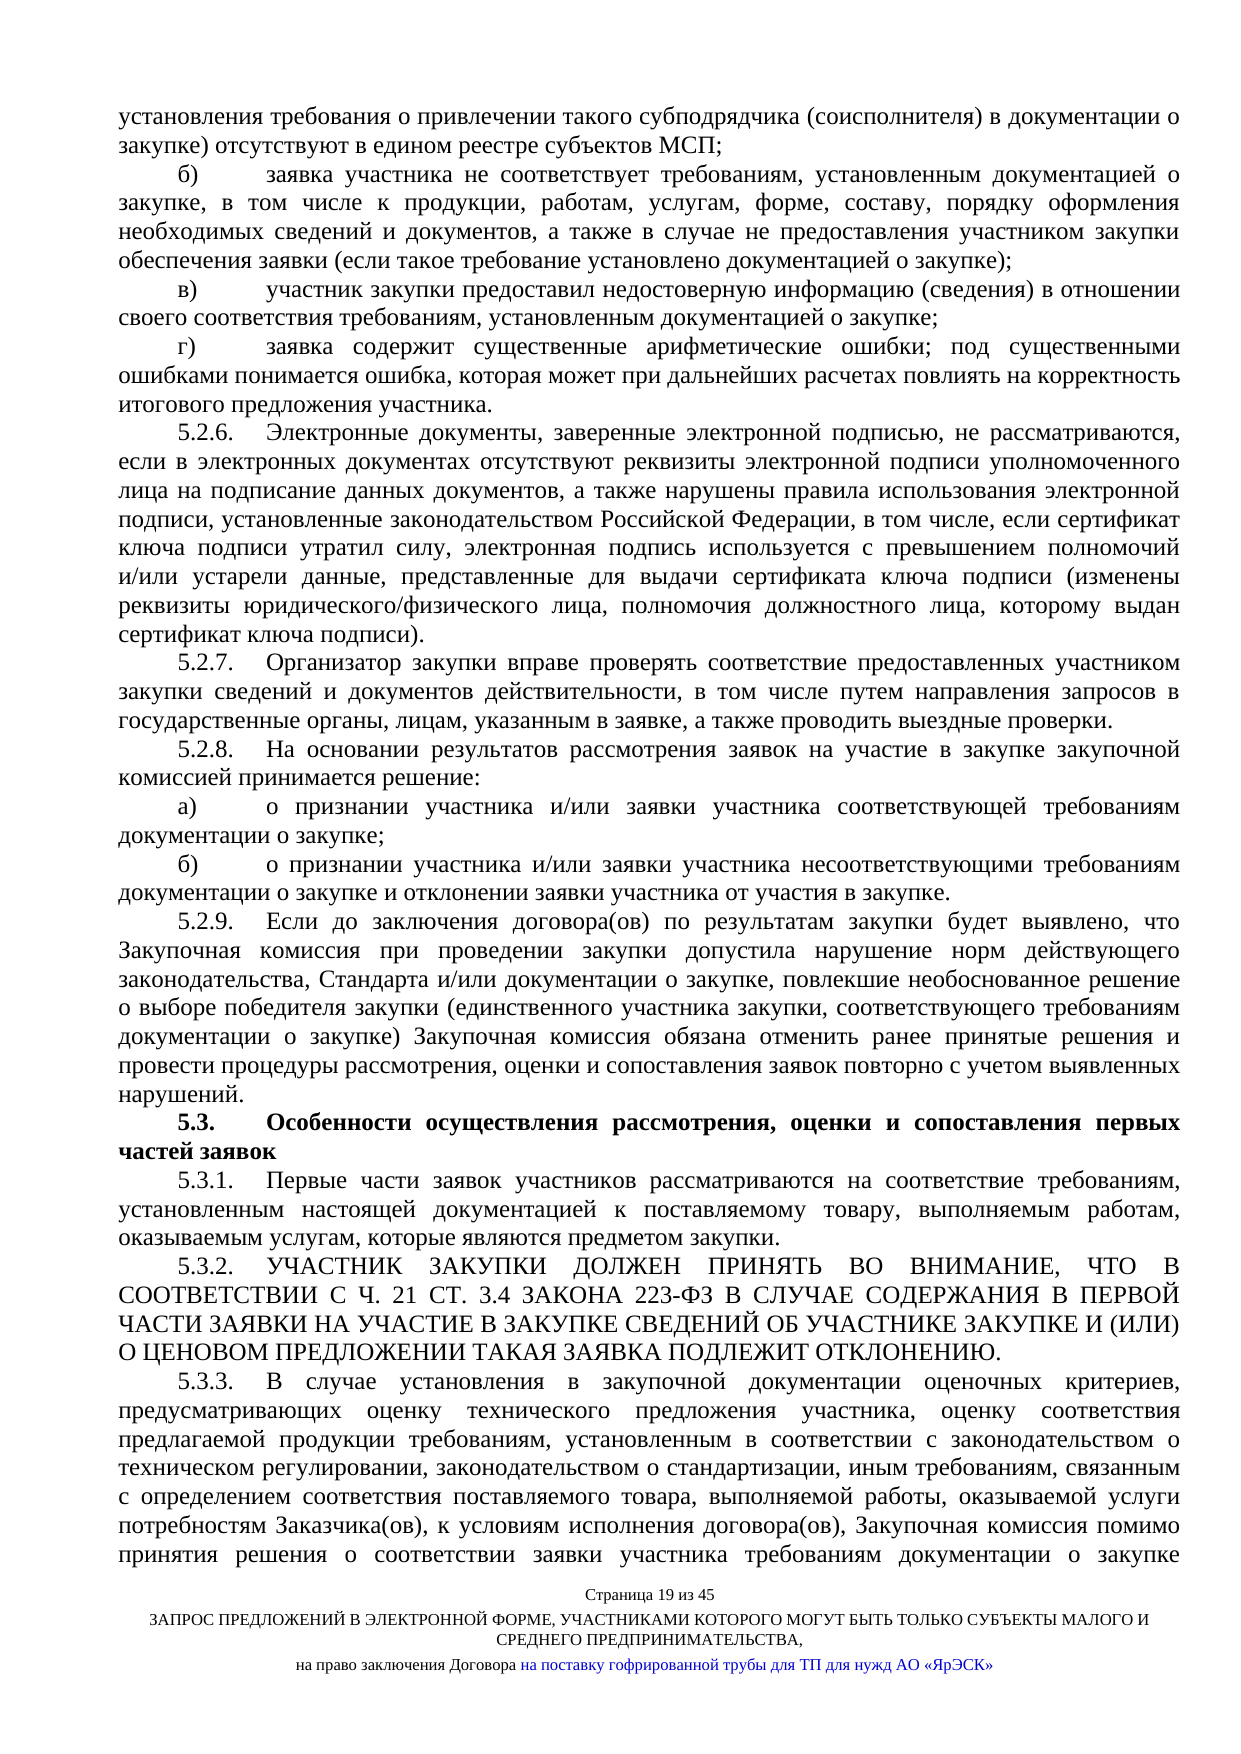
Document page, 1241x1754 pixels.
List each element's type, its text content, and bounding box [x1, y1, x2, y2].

list участник закупки предоставил недостоверную информацию (сведения) в отношении своего соответствия требованиям, установленным документацией о закупке; [118, 274, 1181, 331]
subtitle Если до заключения договора(ов) по результатам закупки будет выявлено, что Закупочная комиссия при проведении закупки допустила нарушение норм действующего законодательства, Стандарта и/или документации о закупке, повлекшие необоснованное решение о выборе победителя закупки (единственного участника закупки, соответствующего требованиям документации о закупке) Закупочная комиссия обязана отменить ранее принятые решения и провести процедуры рассмотрения, оценки и сопоставления заявок повторно с учетом выявленных нарушений. [118, 906, 1181, 1107]
subtitle УЧАСТНИК ЗАКУПКИ ДОЛЖЕН ПРИНЯТЬ ВО ВНИМАНИЕ, ЧТО В СООТВЕТСТВИИ С Ч. 21 СТ. 3.4 ЗАКОНА 223-ФЗ В СЛУЧАЕ СОДЕРЖАНИЯ В ПЕРВОЙ ЧАСТИ ЗАЯВКИ НА УЧАСТИЕ В ЗАКУПКЕ СВЕДЕНИЙ ОБ УЧАСТНИКЕ ЗАКУПКЕ И (ИЛИ) О ЦЕНОВОМ ПРЕДЛОЖЕНИИ ТАКАЯ ЗАЯВКА ПОДЛЕЖИТ ОТКЛОНЕНИЮ. [118, 1251, 1181, 1366]
subtitle Особенности осуществления рассмотрения, оценки и сопоставления первых частей заявок [118, 1107, 1181, 1165]
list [118, 101, 1181, 159]
subtitle о признании участника и/или заявки участника соответствующей требованиям документации о закупке; [118, 791, 1181, 849]
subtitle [118, 1366, 1181, 1567]
subtitle о признании участника и/или заявки участника несоответствующими требованиям документации о закупке и отклонении заявки участника от участия в закупке. [118, 849, 1181, 906]
subtitle На основании результатов рассмотрения заявок на участие в закупке закупочной комиссией принимается решение: [118, 734, 1181, 791]
list заявка содержит существенные арифметические ошибки; под существенными ошибками понимается ошибка, которая может при дальнейших расчетах повлиять на корректность итогового предложения участника. [118, 331, 1181, 417]
subtitle Электронные документы, заверенные электронной подписью, не рассматриваются, если в электронных документах отсутствуют реквизиты электронной подписи уполномоченного лица на подписание данных документов, а также нарушены правила использования электронной подписи, установленные законодательством Российской Федерации, в том числе, если сертификат ключа подписи утратил силу, электронная подпись используется с превышением полномочий и/или устарели данные, представленные для выдачи сертификата ключа подписи (изменены реквизиты юридического/физического лица, полномочия должностного лица, которому выдан сертификат ключа подписи). [118, 417, 1181, 647]
subtitle Организатор закупки вправе проверять соответствие предоставленных участником закупки сведений и документов действительности, в том числе путем направления запросов в государственные органы, лицам, указанным в заявке, а также проводить выездные проверки. [118, 647, 1181, 734]
subtitle Первые части заявок участников рассматриваются на соответствие требованиям, установленным настоящей документацией к поставляемому товару, выполняемым работам, оказываемым услугам, которые являются предметом закупки. [118, 1165, 1181, 1251]
list заявка участника не соответствует требованиям, установленным документацией о закупке, в том числе к продукции, работам, услугам, форме, составу, порядку оформления необходимых сведений и документов, а также в случае не предоставления участником закупки обеспечения заявки (если такое требование установлено документацией о закупке); [118, 159, 1181, 274]
